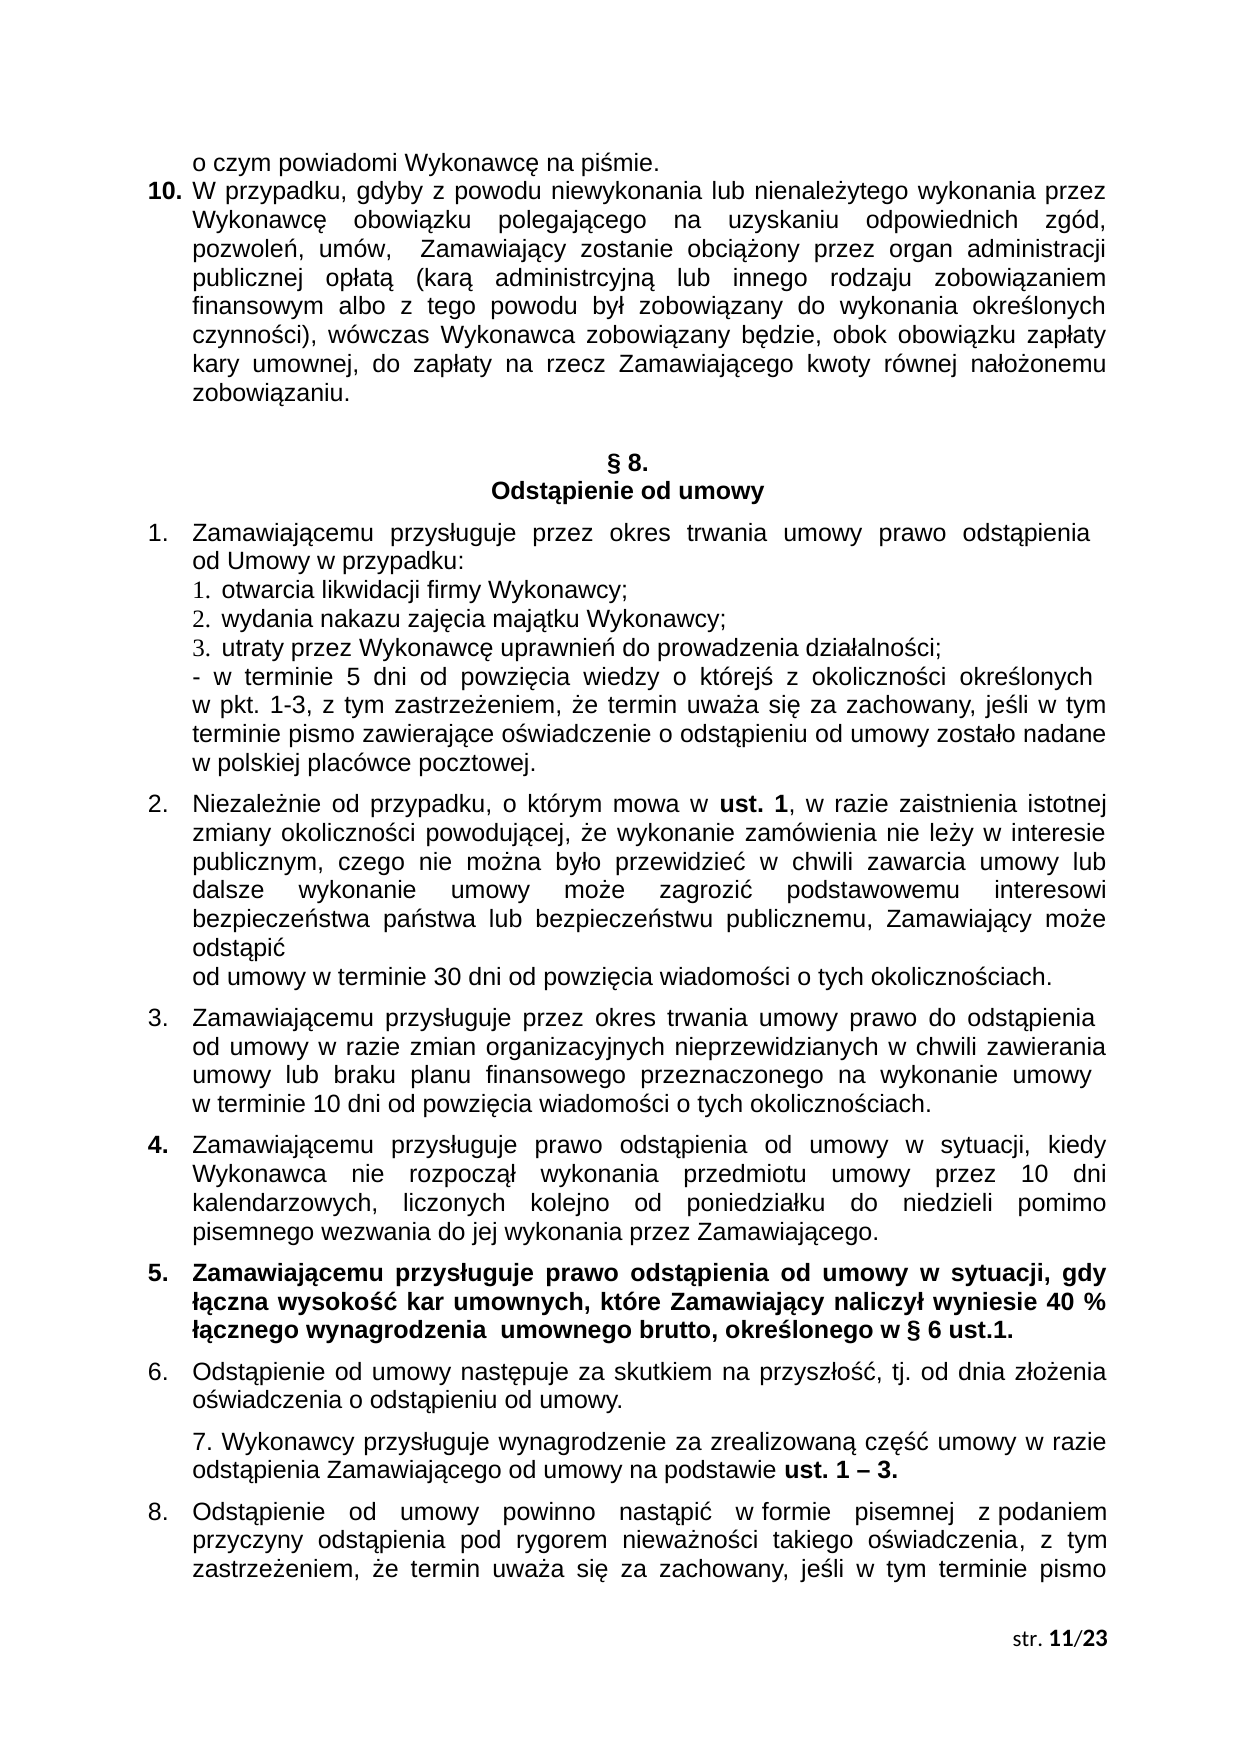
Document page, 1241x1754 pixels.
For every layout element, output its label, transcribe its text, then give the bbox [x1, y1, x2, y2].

text § 8. [148, 448, 1107, 476]
list Wykonawcy przysługuje wynagrodzenie za zrealizowaną część umowy w razie odstąpienia Zamawiającego od umowy na podstawie ust. 1 – 3. [192, 1427, 1107, 1484]
text - w terminie 5 dni od powzięcia wiedzy o którejś z okoliczności określonych w pkt. 1-3, z tym zastrzeżeniem, że termin uważa się za zachowany, jeśli w tym terminie pismo zawierające oświadczenie o odstąpieniu od umowy zostało nadane w polskiej placówce pocztowej. [192, 662, 1107, 777]
list wydania nakazu zajęcia majątku Wykonawcy; [192, 604, 1107, 633]
list Zamawiającemu przysługuje przez okres trwania umowy prawo do odstąpienia od umowy w razie zmian organizacyjnych nieprzewidzianych w chwili zawierania umowy lub braku planu finansowego przeznaczonego na wykonanie umowy w terminie 10 dni od powzięcia wiadomości o tych okolicznościach. [148, 1003, 1107, 1118]
list W przypadku, gdyby z powodu niewykonania lub nienależytego wykonania przez Wykonawcę obowiązku polegającego na uzyskaniu odpowiednich zgód, pozwoleń, umów, Zamawiający zostanie obciążony przez organ administracji publicznej opłatą (karą administrcyjną lub innego rodzaju zobowiązaniem finansowym albo z tego powodu był zobowiązany do wykonania określonych czynności), wówczas Wykonawca zobowiązany będzie, obok obowiązku zapłaty kary umownej, do zapłaty na rzecz Zamawiającego kwoty równej nałożonemu zobowiązaniu. [148, 176, 1107, 406]
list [148, 148, 1107, 176]
list Odstąpienie od umowy następuje za skutkiem na przyszłość, tj. od dnia złożenia oświadczenia o odstąpieniu od umowy. [148, 1357, 1107, 1414]
list Zamawiającemu przysługuje prawo odstąpienia od umowy w sytuacji, kiedy Wykonawca nie rozpoczął wykonania przedmiotu umowy przez 10 dni kalendarzowych, liczonych kolejno od poniedziałku do niedzieli pomimo pisemnego wezwania do jej wykonania przez Zamawiającego. [148, 1130, 1107, 1245]
list Zamawiającemu przysługuje prawo odstąpienia od umowy w sytuacji, gdy łączna wysokość kar umownych, które Zamawiający naliczył wyniesie 40 % łącznego wynagrodzenia umownego brutto, określonego w § 6 ust.1. [148, 1258, 1107, 1344]
list Niezależnie od przypadku, o którym mowa w ust. 1, w razie zaistnienia istotnej zmiany okoliczności powodującej, że wykonanie zamówienia nie leży w interesie publicznym, czego nie można było przewidzieć w chwili zawarcia umowy lub dalsze wykonanie umowy może zagrozić podstawowemu interesowi bezpieczeństwa państwa lub bezpieczeństwu publicznemu, Zamawiający może odstąpić od umowy w terminie 30 dni od powzięcia wiadomości o tych okolicznościach. [148, 789, 1107, 990]
list utraty przez Wykonawcę uprawnień do prowadzenia działalności; [192, 633, 1107, 662]
list otwarcia likwidacji firmy Wykonawcy; [192, 575, 1107, 604]
text Odstąpienie od umowy [148, 476, 1107, 505]
list Zamawiającemu przysługuje przez okres trwania umowy prawo odstąpienia od Umowy w przypadku: [148, 518, 1107, 575]
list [148, 1497, 1107, 1583]
